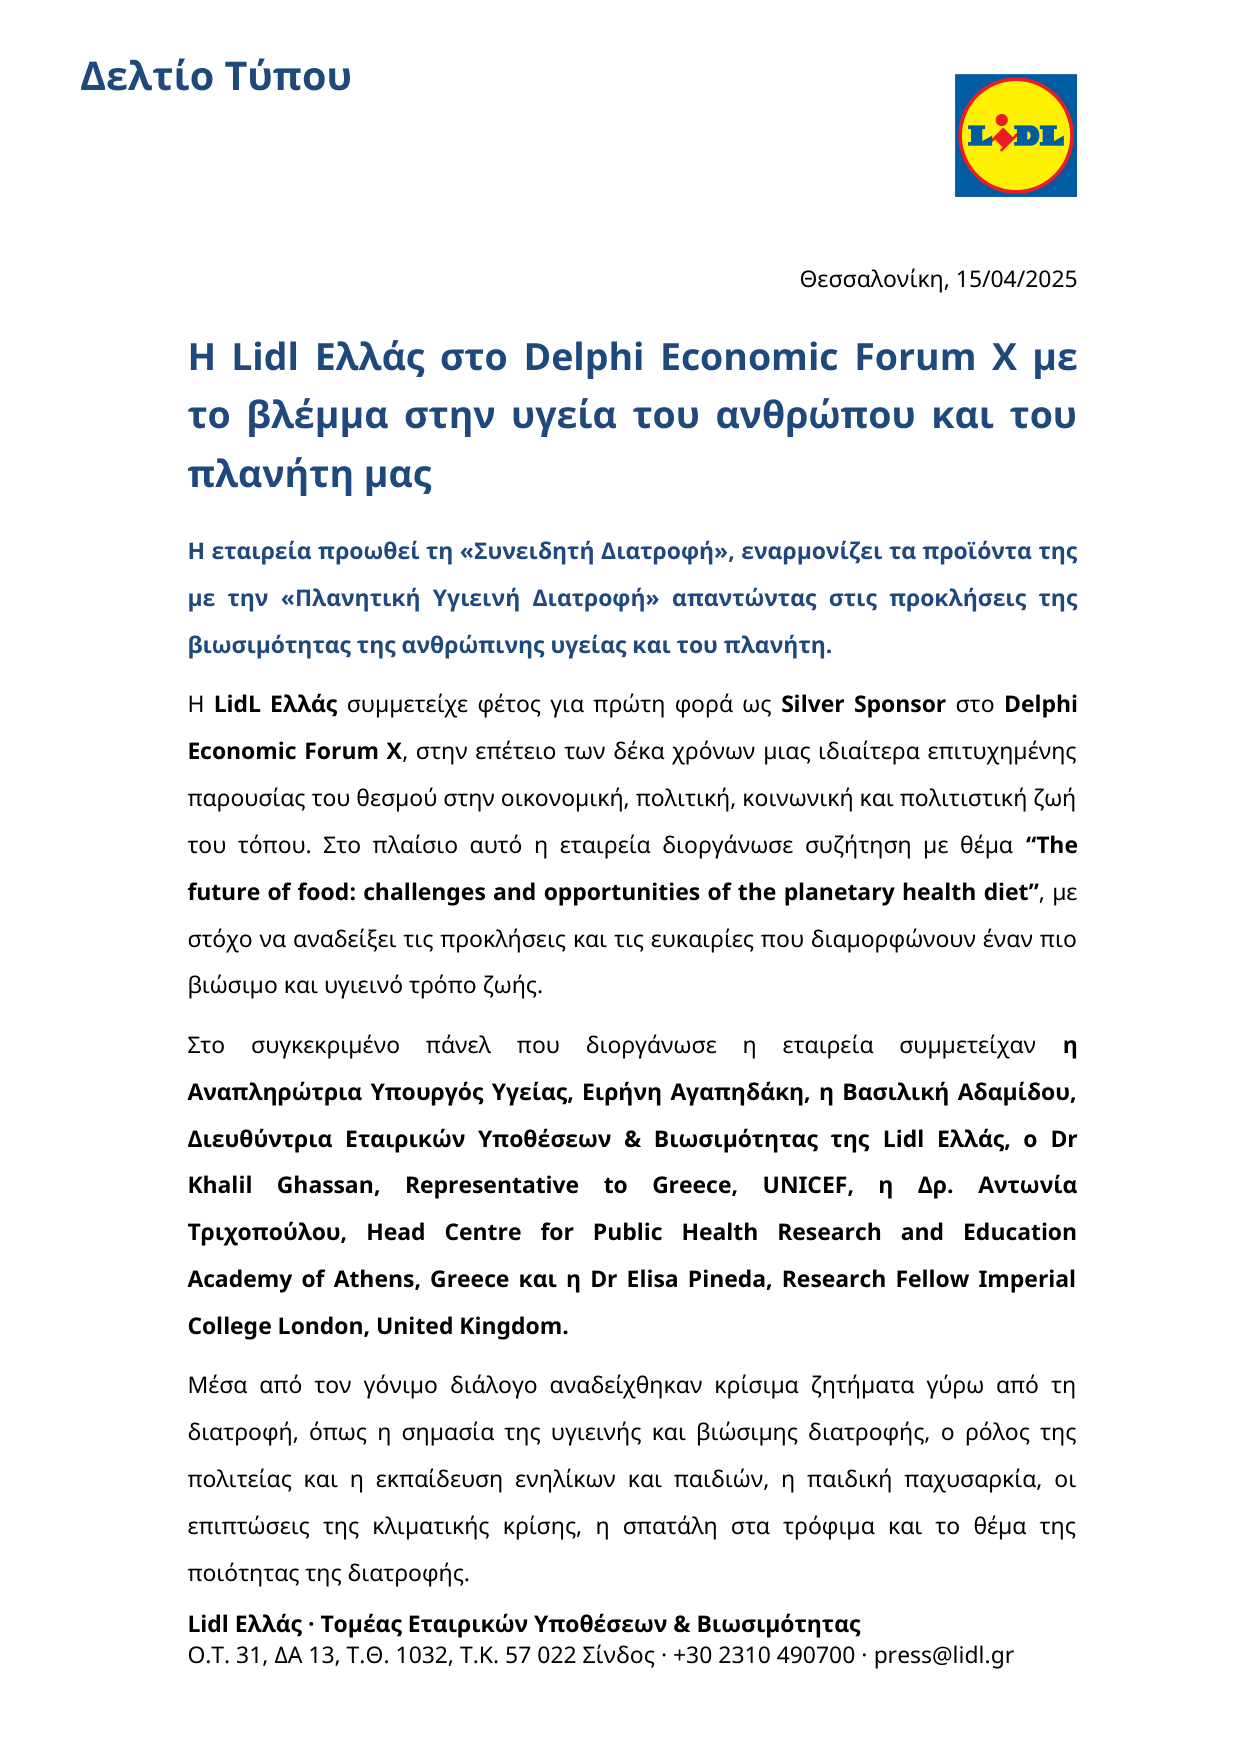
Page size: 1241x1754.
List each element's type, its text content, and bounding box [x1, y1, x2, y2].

text Η LidL Ελλάς συμμετείχε φέτος για πρώτη φορά ως Silver Sponsor στο Delphi Economic Forum X, στην επέτειο των δέκα χρόνων μιας ιδιαίτερα επιτυχημένης παρουσίας του θεσμού στην οικονομική, πολιτική, κοινωνική και πολιτιστική ζωή του τόπου. Στο πλαίσιο αυτό η εταιρεία διοργάνωσε συζήτηση με θέμα “The future of food: challenges and opportunities of the planetary health diet”, με στόχο να αναδείξει τις προκλήσεις και τις ευκαιρίες που διαμορφώνουν έναν πιο βιώσιμο και υγιεινό τρόπο ζωής. [187, 688, 1078, 1001]
text Η εταιρεία προωθεί τη «Συνειδητή Διατροφή», εναρμονίζει τα προϊόντα της με την «Πλανητική Υγιεινή Διατροφή» απαντώντας στις προκλήσεις της βιωσιμότητας της ανθρώπινης υγείας και του πλανήτη. [187, 535, 1078, 660]
text H Lidl Ελλάς στο Delphi Economic Forum X με το βλέμμα στην υγεία του ανθρώπου και του πλανήτη μας [187, 330, 1078, 498]
picture [954, 73, 1078, 198]
text Θεσσαλονίκη, 15/04/2025 [187, 263, 1078, 294]
text Μέσα από τον γόνιμο διάλογο αναδείχθηκαν κρίσιμα ζητήματα γύρω από τη διατροφή, όπως η σημασία της υγιεινής και βιώσιμης διατροφής, ο ρόλος της πολιτείας και η εκπαίδευση ενηλίκων και παιδιών, η παιδική παχυσαρκία, οι επιπτώσεις της κλιματικής κρίσης, η σπατάλη στα τρόφιμα και το θέμα της ποιότητας της διατροφής. [187, 1369, 1078, 1588]
text Στο συγκεκριμένο πάνελ που διοργάνωσε η εταιρεία συμμετείχαν η Αναπληρώτρια Υπουργός Υγείας, Ειρήνη Αγαπηδάκη, η Βασιλική Αδαμίδου, Διευθύντρια Εταιρικών Υποθέσεων & Βιωσιμότητας της Lidl Ελλάς, ο Dr Khalil Ghassan, Representative to Greece, UNICEF, η Δρ. Αντωνία Τριχοπούλου, Head Centre for Public Health Research and Education Academy of Athens, Greece και η Dr Elisa Pineda, Research Fellow Imperial College London, United Kingdom. [187, 1029, 1078, 1341]
